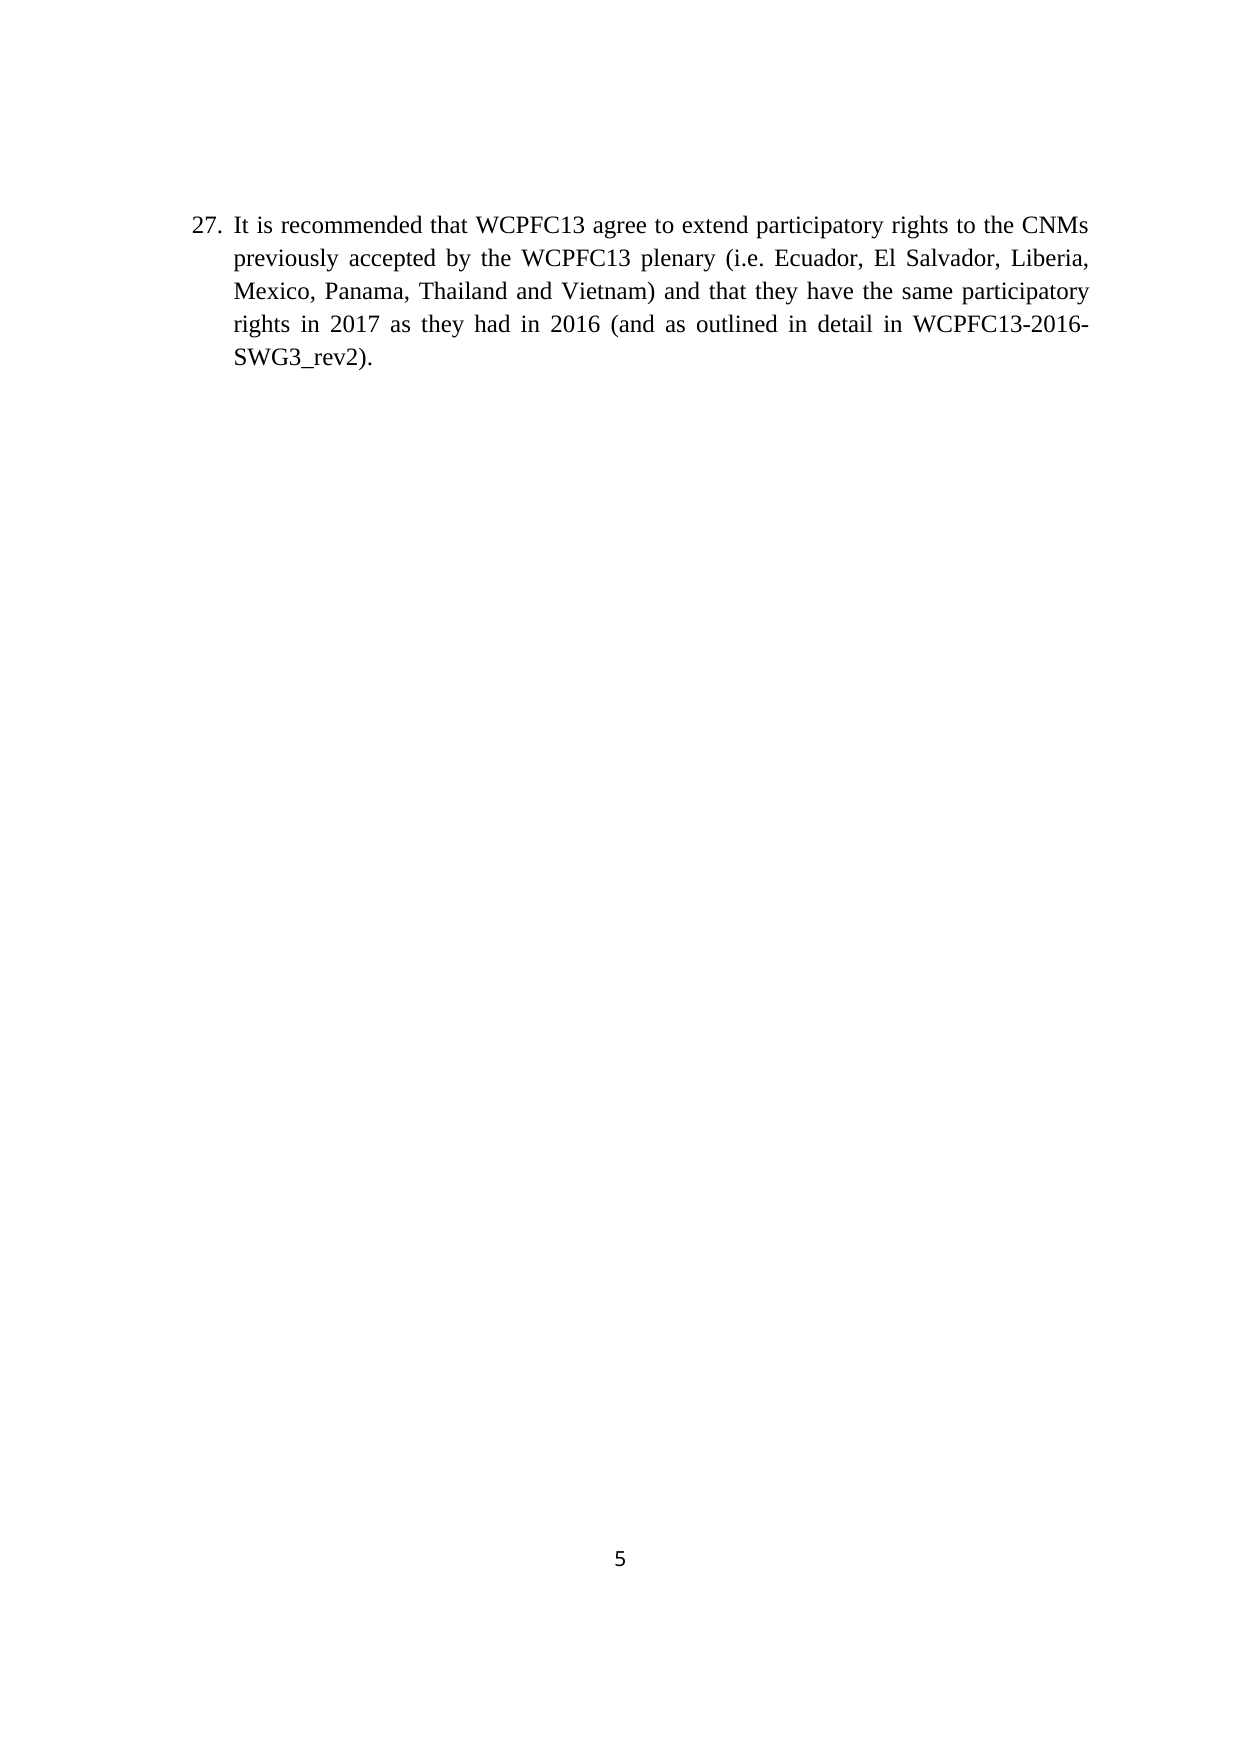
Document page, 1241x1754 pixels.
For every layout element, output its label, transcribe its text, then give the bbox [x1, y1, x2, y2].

list It is recommended that WCPFC13 agree to extend participatory rights to the CNMs previously accepted by the WCPFC13 plenary (i.e. Ecuador, El Salvador, Liberia, Mexico, Panama, Thailand and Vietnam) and that they have the same participatory rights in 2017 as they had in 2016 (and as outlined in detail in WCPFC13-2016-SWG3_rev2). [192, 210, 1090, 371]
